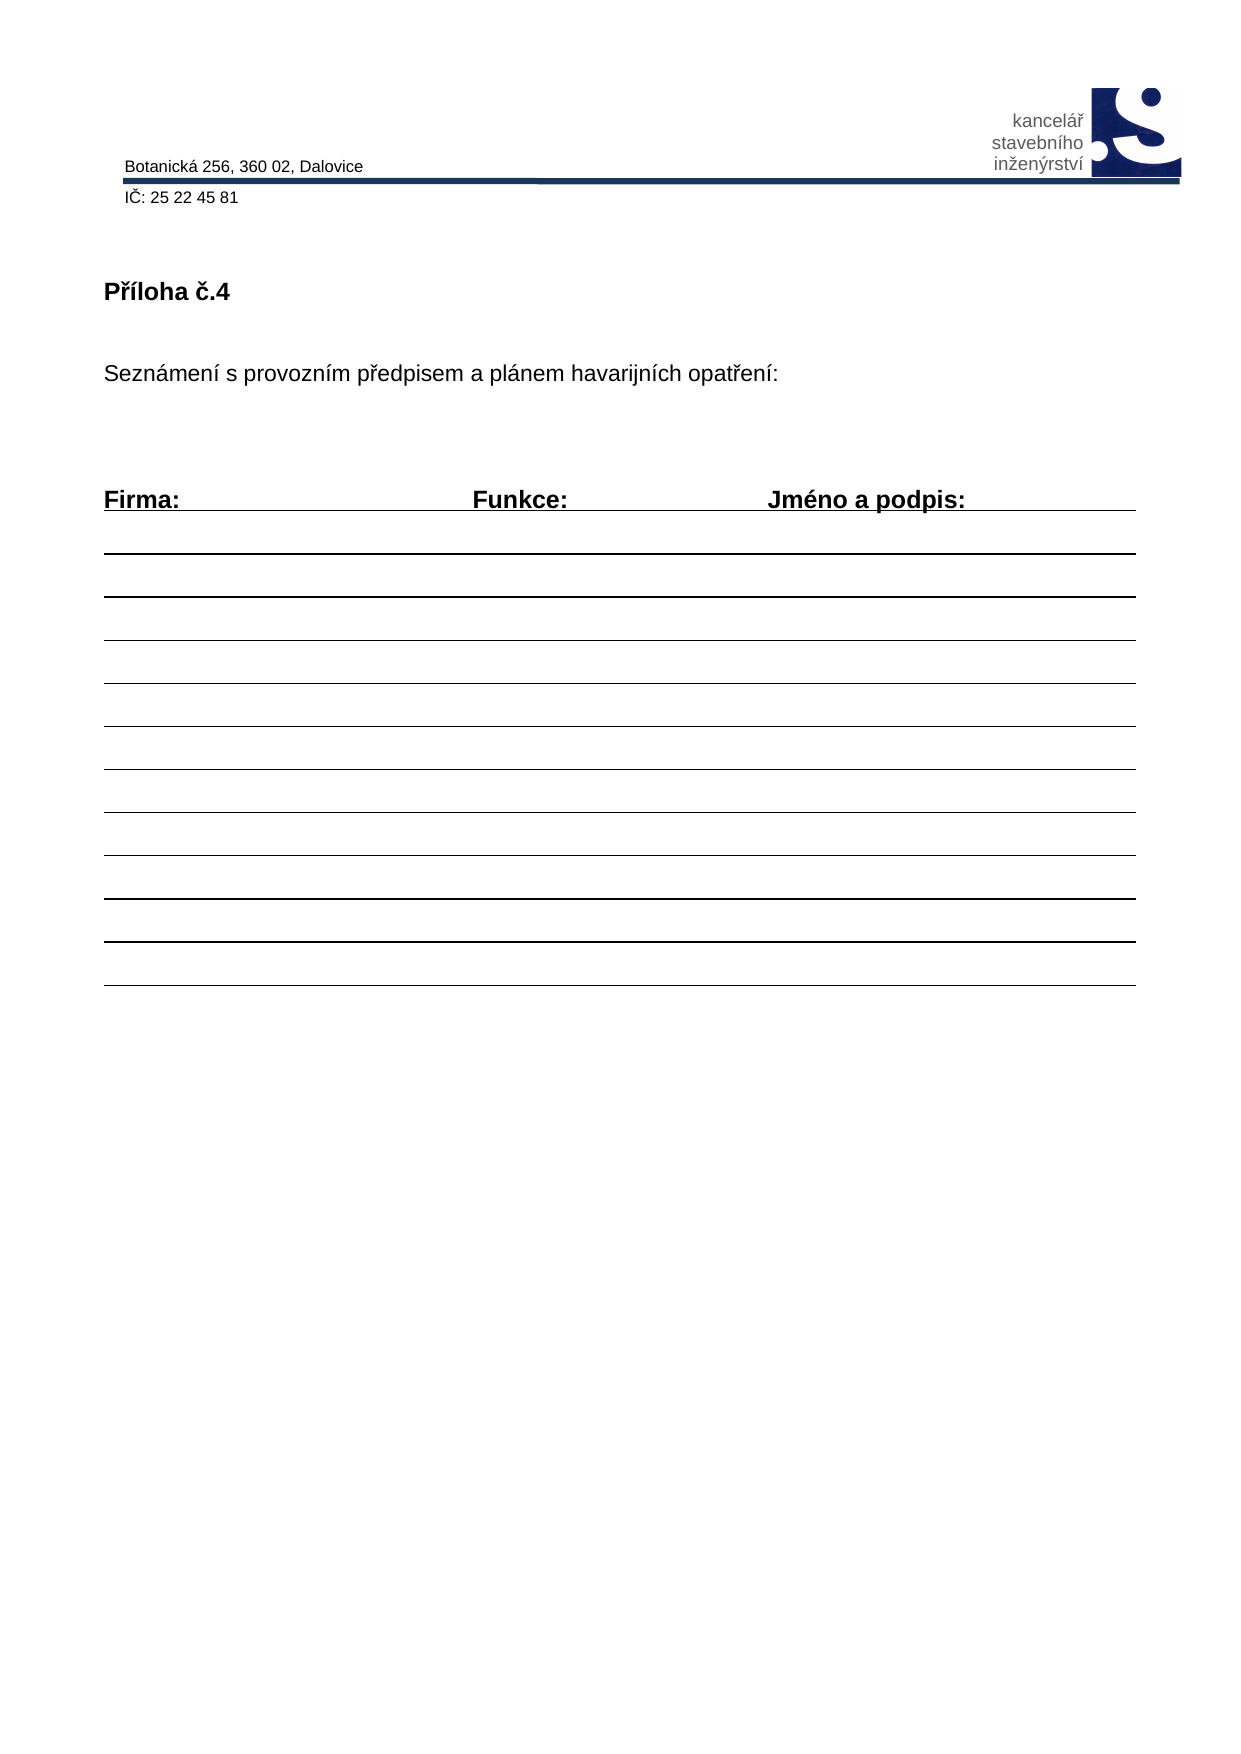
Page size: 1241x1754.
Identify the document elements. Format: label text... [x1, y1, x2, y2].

text Firma: Funkce: Jméno a podpis: [103, 485, 1181, 988]
text Příloha č.4 [103, 277, 1181, 306]
picture [1091, 88, 1182, 177]
text Seznámení s provozním předpisem a plánem havarijních opatření: [103, 359, 1181, 386]
